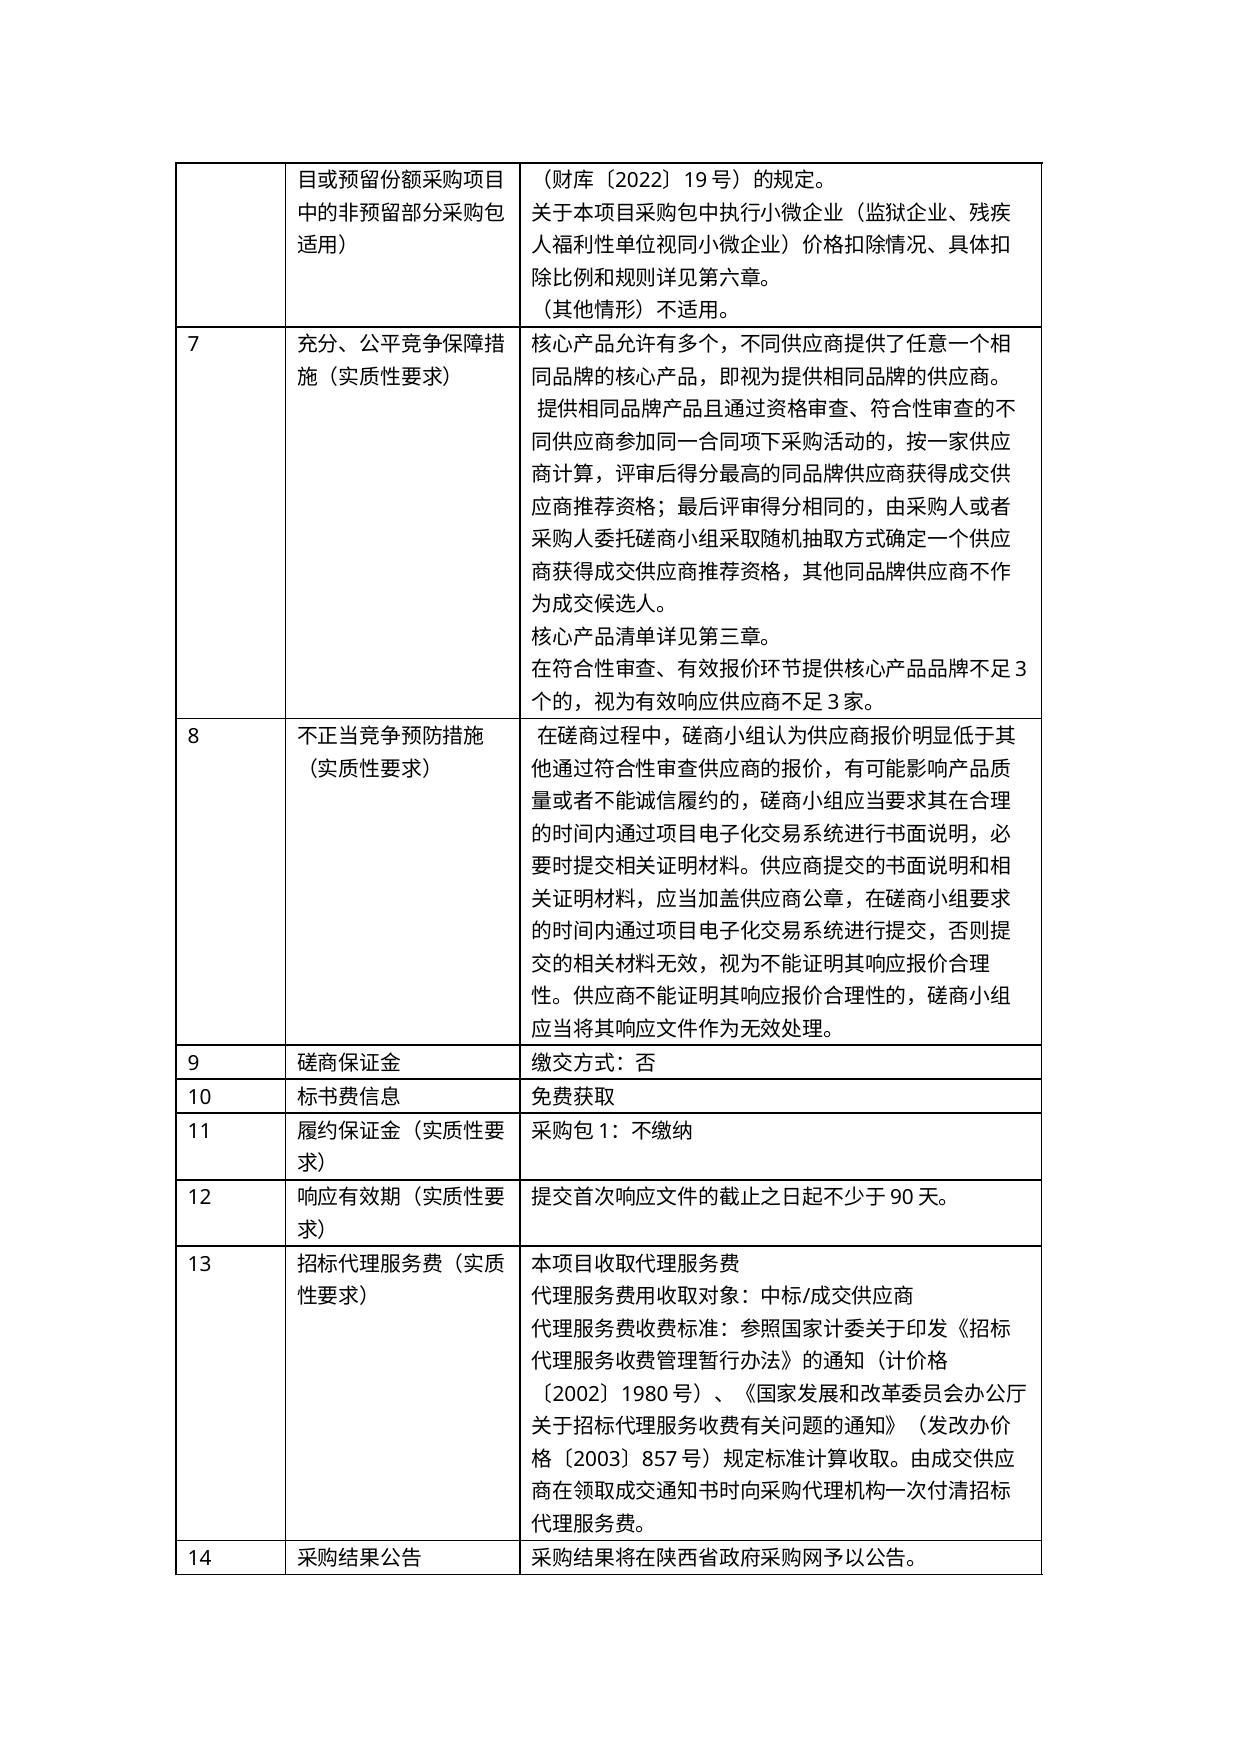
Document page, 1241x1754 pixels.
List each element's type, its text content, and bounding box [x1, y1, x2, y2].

table_cell 10 [177, 1080, 285, 1112]
table_cell 采购包1：不缴纳 [521, 1114, 1041, 1179]
table_cell 充分、公平竞争保障措施（实质性要求） [286, 328, 519, 718]
table_cell 14 [177, 1541, 285, 1573]
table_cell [521, 164, 1041, 326]
table_cell 响应有效期（实质性要求） [286, 1181, 519, 1245]
table_cell 免费获取 [521, 1080, 1041, 1112]
table_cell 提交首次响应文件的截止之日起不少于90天。 [521, 1181, 1041, 1245]
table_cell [286, 164, 519, 326]
table_cell 6 [177, 164, 285, 326]
table_cell 12 [177, 1181, 285, 1245]
table_cell 7 [177, 328, 285, 718]
table_cell 9 [177, 1046, 285, 1078]
table_cell 11 [177, 1114, 285, 1179]
table_cell 采购结果公告 [286, 1541, 519, 1573]
table_cell 8 [177, 719, 285, 1044]
table_cell 缴交方式：否 [521, 1046, 1041, 1078]
table_cell 标书费信息 [286, 1080, 519, 1112]
table_cell 不正当竞争预防措施（实质性要求） [286, 719, 519, 1044]
table_cell 磋商保证金 [286, 1046, 519, 1078]
table_cell 在磋商过程中，磋商小组认为供应商报价明显低于其他通过符合性审查供应商的报价，有可能影响产品质量或者不能诚信履约的，磋商小组应当要求其在合理的时间内通过项目电子化交易系统进行书面说明，必要时提交相关证明材料。供应商提交的书面说明和相关证明材料，应当加盖供应商公章，在磋商小组要求的时间内通过项目电子化交易系统进行提交，否则提交的相关材料无效，视为不能证明其响应报价合理性。供应商不能证明其响应报价合理性的，磋商小组应当将其响应文件作为无效处理。 [521, 719, 1041, 1044]
table_cell 13 [177, 1247, 285, 1539]
table_cell 采购结果将在陕西省政府采购网予以公告。 [521, 1541, 1041, 1573]
table_cell 招标代理服务费（实质性要求） [286, 1247, 519, 1539]
table_cell 核心产品允许有多个，不同供应商提供了任意一个相同品牌的核心产品，即视为提供相同品牌的供应商。 提供相同品牌产品且通过资格审查、符合性审查的不同供应商参加同一合同项下采购活动的，按一家供应商计算，评审后得分最高的同品牌供应商获得成交供应商推荐资格；最后评审得分相同的，由采购人或者采购人委托磋商小组采取随机抽取方式确定一个供应商获得成交供应商推荐资格，其他同品牌供应商不作为成交候选人。 核心产品清单详见第三章。 在符合性审查、有效报价环节提供核心产品品牌不足3个的，视为有效响应供应商不足3家。 [521, 328, 1041, 718]
table_cell 本项目收取代理服务费 代理服务费用收取对象：中标/成交供应商 代理服务费收费标准：参照国家计委关于印发《招标代理服务收费管理暂行办法》的通知（计价格〔2002〕1980号）、《国家发展和改革委员会办公厅关于招标代理服务收费有关问题的通知》（发改办价格〔2003〕857号）规定标准计算收取。由成交供应商在领取成交通知书时向采购代理机构一次付清招标代理服务费。 [521, 1247, 1041, 1539]
table_cell 履约保证金（实质性要求） [286, 1114, 519, 1179]
